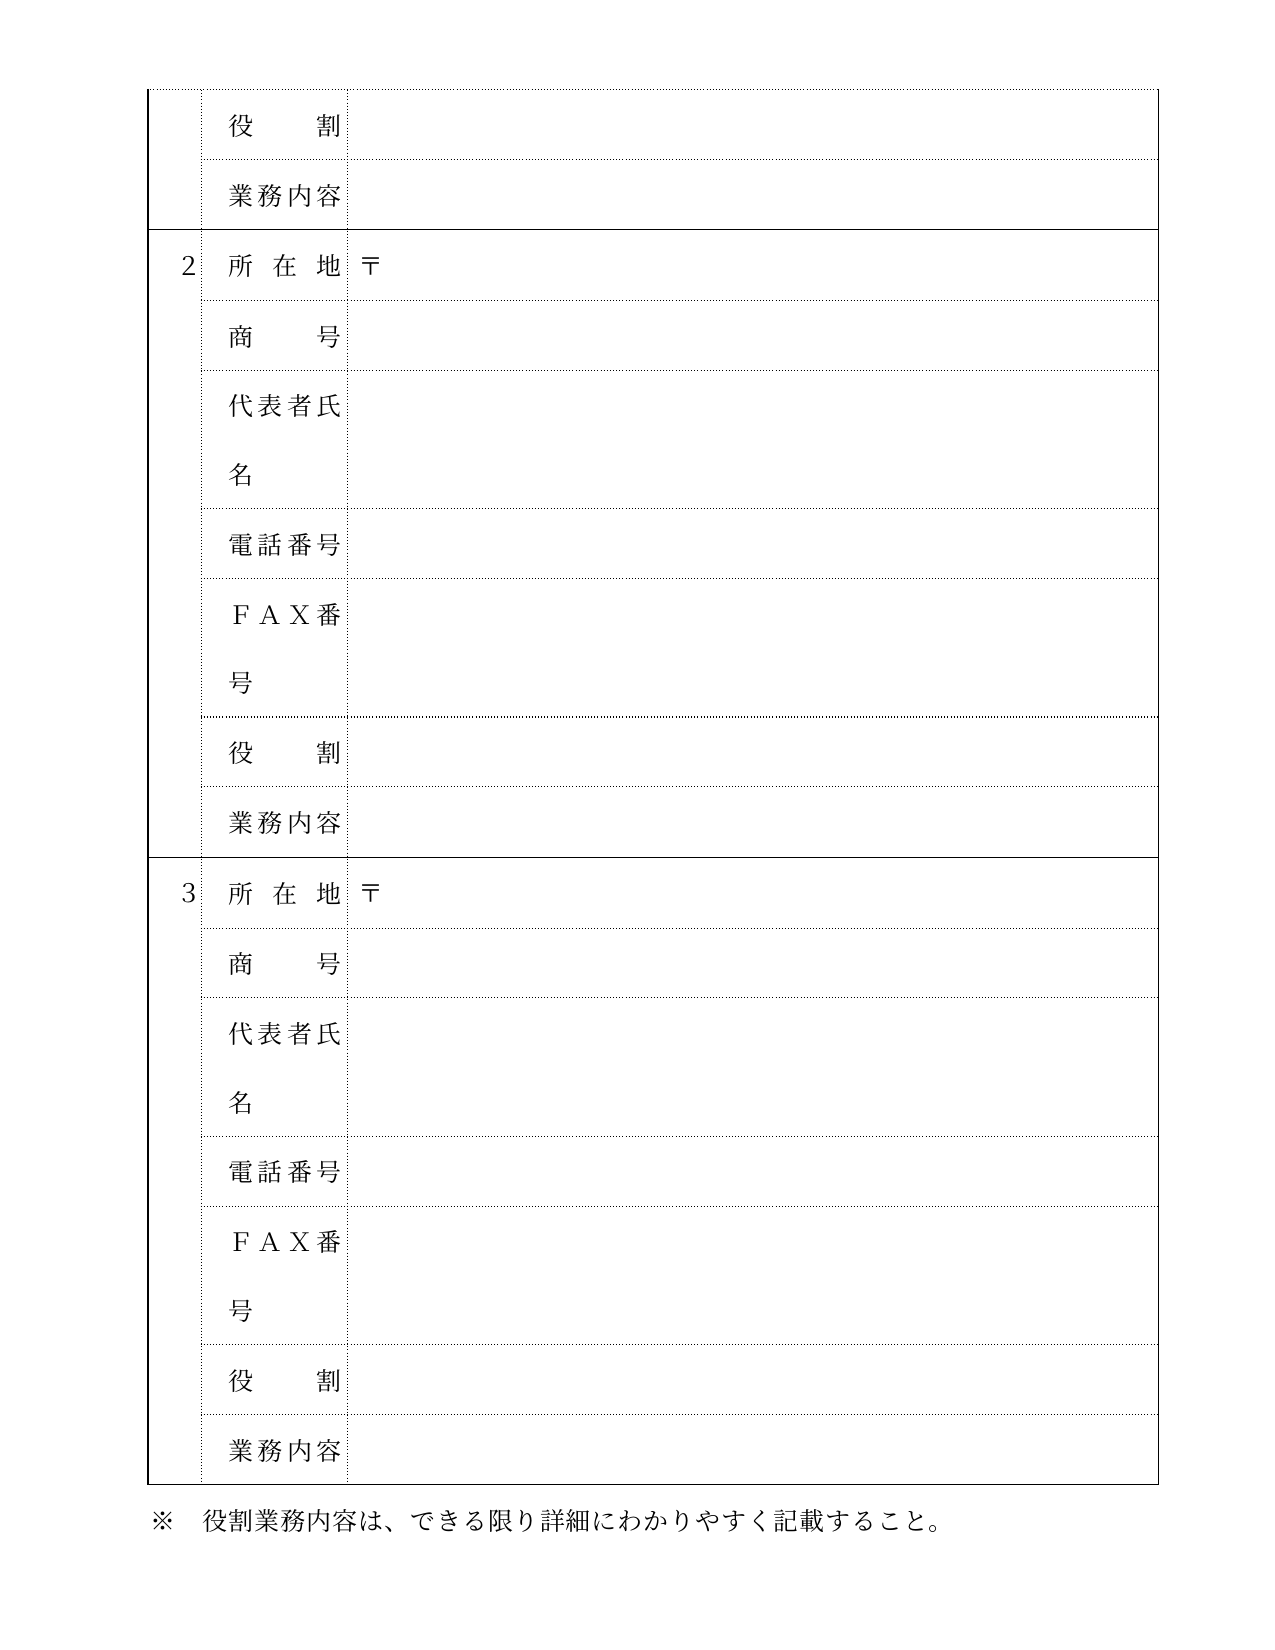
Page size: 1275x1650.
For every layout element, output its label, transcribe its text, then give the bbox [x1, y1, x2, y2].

table_cell 役割 [201, 89, 347, 159]
table_cell [348, 1136, 1158, 1206]
table_cell [348, 159, 1158, 229]
table_cell 業務内容 [201, 159, 347, 229]
table_cell 役割 [201, 1344, 347, 1414]
table_cell [348, 786, 1158, 857]
table_cell ３ [149, 858, 201, 1484]
table_cell [348, 928, 1158, 997]
table_cell [348, 578, 1158, 716]
table_cell [348, 370, 1158, 508]
table_cell [348, 716, 1158, 786]
table_cell 所在地 [201, 230, 347, 300]
table_cell ＦＡＸ番号 [201, 1206, 347, 1344]
table_cell ２ [149, 230, 201, 857]
table_cell 役割 [201, 716, 347, 786]
table_cell 〒 [348, 858, 1158, 927]
table_cell 商号 [201, 928, 347, 997]
table_cell [348, 997, 1158, 1136]
table_cell [348, 1344, 1158, 1414]
table_cell 商号 [201, 300, 347, 369]
table_cell 〒 [348, 230, 1158, 300]
table_cell 所在地 [201, 858, 347, 927]
table_cell 代表者氏名 [201, 370, 347, 508]
table_cell [348, 1206, 1158, 1344]
table_cell 業務内容 [201, 786, 347, 857]
text ※ 役割業務内容は、できる限り詳細にわかりやすく記載すること。 [125, 1485, 1162, 1554]
table_cell 業務内容 [201, 1414, 347, 1484]
table_cell 代表者氏名 [201, 997, 347, 1136]
table_cell [348, 508, 1158, 578]
table_cell [348, 1414, 1158, 1484]
table_cell [348, 89, 1158, 159]
table_cell 電話番号 [201, 508, 347, 578]
table_cell 電話番号 [201, 1136, 347, 1206]
table_cell [348, 300, 1158, 369]
table_cell ＦＡＸ番号 [201, 578, 347, 716]
